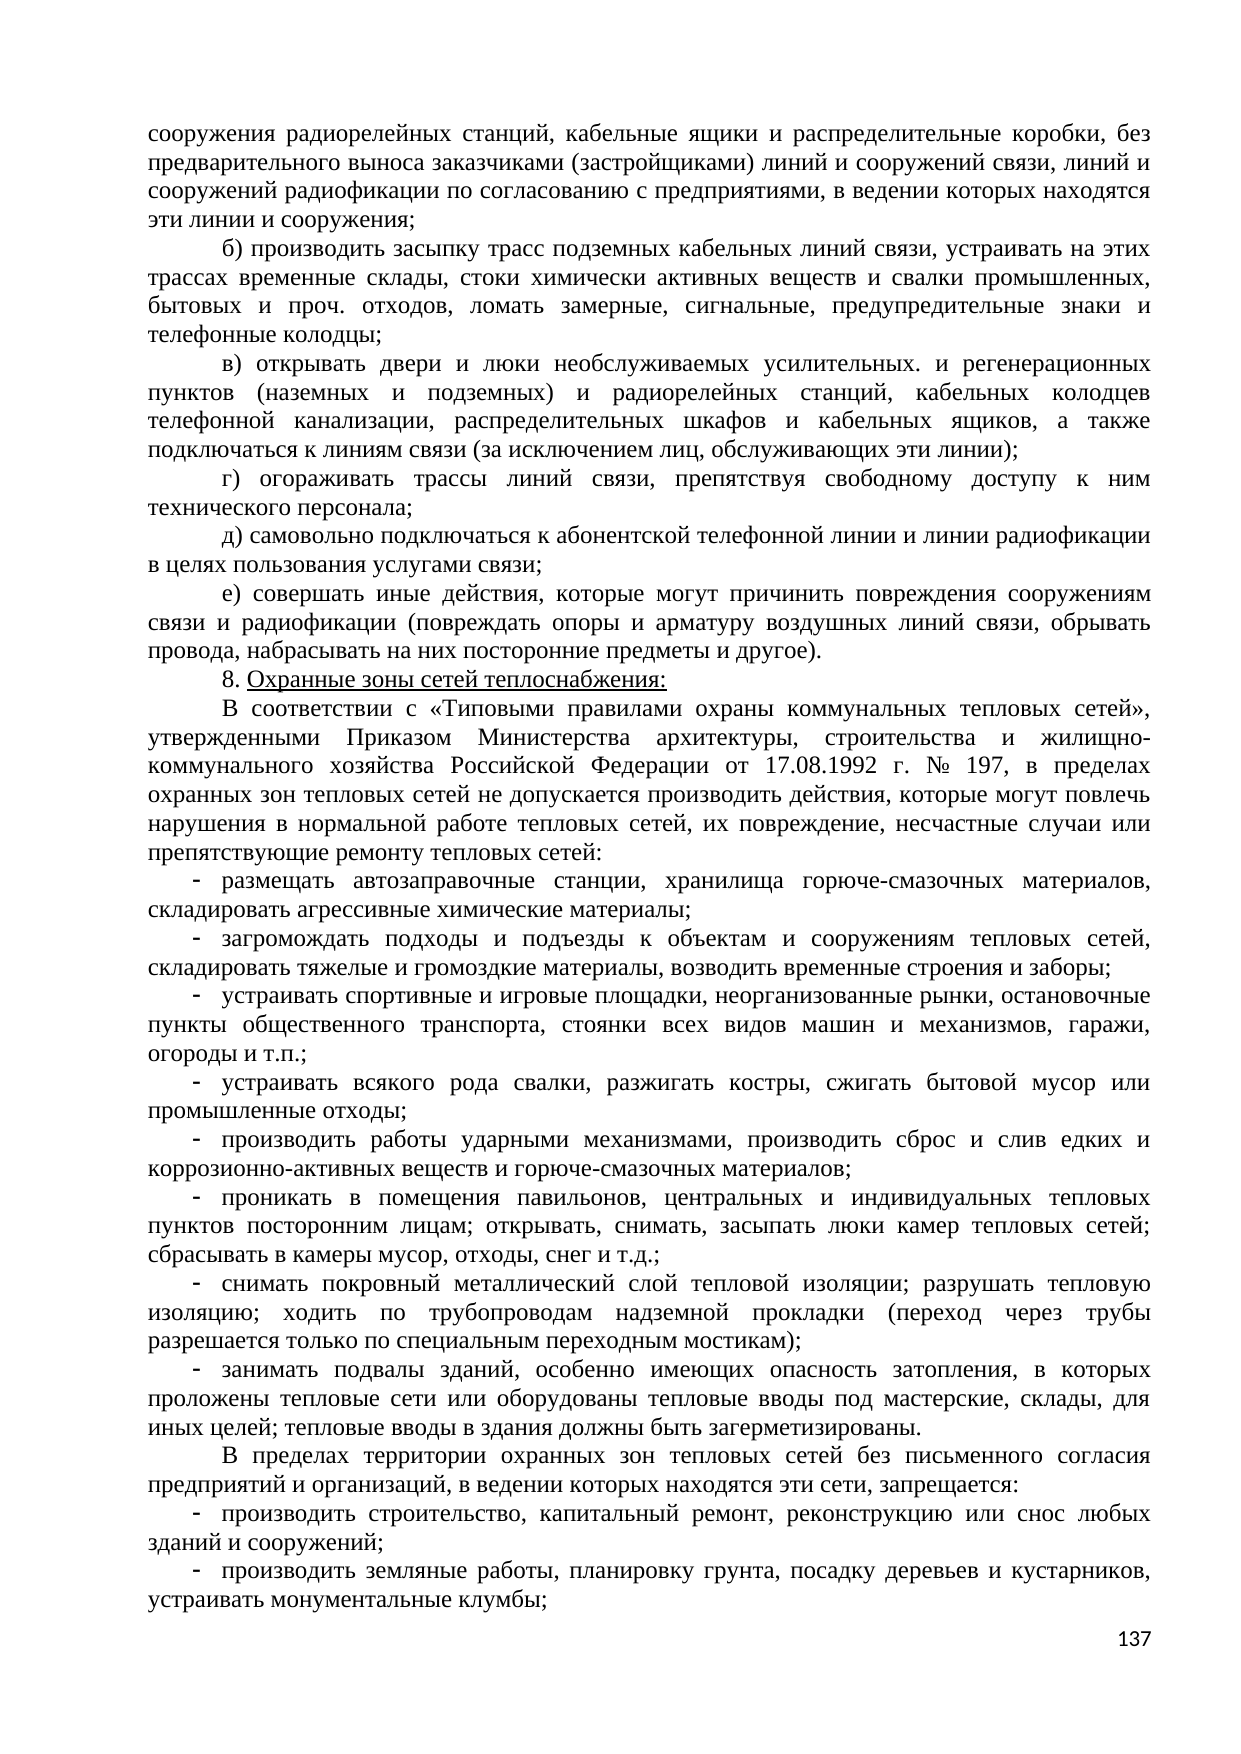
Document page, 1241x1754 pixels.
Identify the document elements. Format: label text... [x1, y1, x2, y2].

text в) открывать двери и люки необслуживаемых усилительных. и регенерационных пунктов (наземных и подземных) и радиорелейных станций, кабельных колодцев телефонной канализации, распределительных шкафов и кабельных ящиков, а также подключаться к линиям связи (за исключением лиц, обслуживающих эти линии); [148, 348, 1152, 463]
text В пределах территории охранных зон тепловых сетей без письменного согласия предприятий и организаций, в ведении которых находятся эти сети, запрещается: [148, 1441, 1152, 1498]
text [148, 118, 1152, 233]
list размещать автозаправочные станции, хранилища горюче-смазочных материалов, складировать агрессивные химические материалы; [148, 866, 1152, 923]
text г) огораживать трассы линий связи, препятствуя свободному доступу к ним технического персонала; [148, 463, 1152, 521]
text В соответствии с «Типовыми правилами охраны коммунальных тепловых сетей», утвержденными Приказом Министерства архитектуры, строительства и жилищно-коммунального хозяйства Российской Федерации от 17.08.1992 г. № 197, в пределах охранных зон тепловых сетей не допускается производить действия, которые могут повлечь нарушения в нормальной работе тепловых сетей, их повреждение, несчастные случаи или препятствующие ремонту тепловых сетей: [148, 693, 1152, 866]
text д) самовольно подключаться к абонентской телефонной линии и линии радиофикации в целях пользования услугами связи; [148, 521, 1152, 578]
list производить земляные работы, планировку грунта, посадку деревьев и кустарников, устраивать монументальные клумбы; [148, 1556, 1152, 1613]
list проникать в помещения павильонов, центральных и индивидуальных тепловых пунктов посторонним лицам; открывать, снимать, засыпать люки камер тепловых сетей; сбрасывать в камеры мусор, отходы, снег и т.д.; [148, 1182, 1152, 1268]
list загромождать подходы и подъезды к объектам и сооружениям тепловых сетей, складировать тяжелые и громоздкие материалы, возводить временные строения и заборы; [148, 923, 1152, 981]
text б) производить засыпку трасс подземных кабельных линий связи, устраивать на этих трассах временные склады, стоки химически активных веществ и свалки промышленных, бытовых и проч. отходов, ломать замерные, сигнальные, предупредительные знаки и телефонные колодцы; [148, 233, 1152, 348]
list производить строительство, капитальный ремонт, реконструкцию или снос любых зданий и сооружений; [148, 1498, 1152, 1556]
list производить работы ударными механизмами, производить сброс и слив едких и коррозионно-активных веществ и горюче-смазочных материалов; [148, 1124, 1152, 1182]
list снимать покровный металлический слой тепловой изоляции; разрушать тепловую изоляцию; ходить по трубопроводам надземной прокладки (переход через трубы разрешается только по специальным переходным мостикам); [148, 1268, 1152, 1354]
list устраивать спортивные и игровые площадки, неорганизованные рынки, остановочные пункты общественного транспорта, стоянки всех видов машин и механизмов, гаражи, огороды и т.п.; [148, 981, 1152, 1067]
text 8. Охранные зоны сетей теплоснабжения: [148, 664, 1152, 693]
text е) совершать иные действия, которые могут причинить повреждения сооружениям связи и радиофикации (повреждать опоры и арматуру воздушных линий связи, обрывать провода, набрасывать на них посторонние предметы и другое). [148, 578, 1152, 664]
list занимать подвалы зданий, особенно имеющих опасность затопления, в которых проложены тепловые сети или оборудованы тепловые вводы под мастерские, склады, для иных целей; тепловые вводы в здания должны быть загерметизированы. [148, 1354, 1152, 1441]
list устраивать всякого рода свалки, разжигать костры, сжигать бытовой мусор или промышленные отходы; [148, 1067, 1152, 1124]
